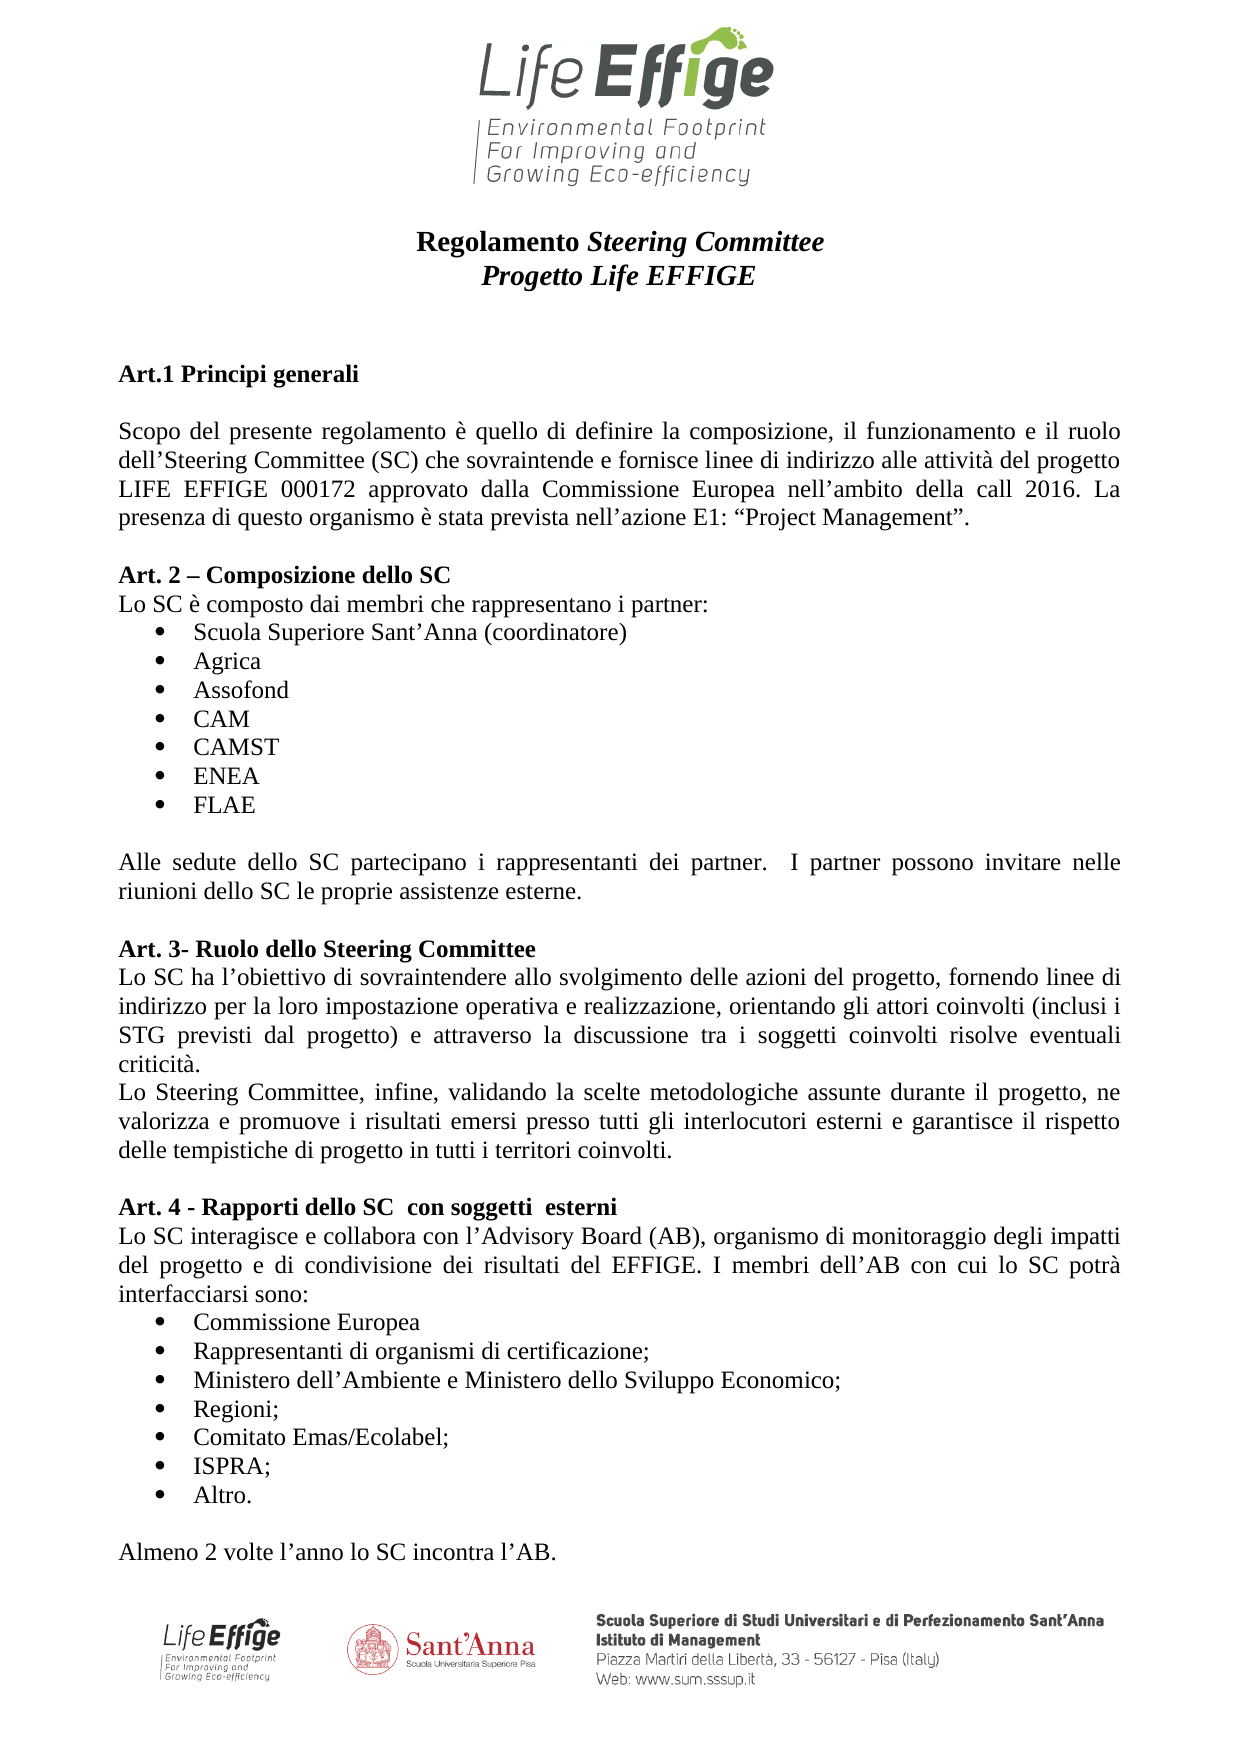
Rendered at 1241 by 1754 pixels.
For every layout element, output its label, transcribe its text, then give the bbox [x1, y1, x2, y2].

list Ministero dell’Ambiente e Ministero dello Sviluppo Economico; [156, 1365, 1122, 1394]
text Art. 3- Ruolo dello Steering Committee [118, 934, 1122, 962]
text Regolamento Steering Committee [118, 224, 1122, 258]
text Scopo del presente regolamento è quello di definire la composizione, il funzionamento e il ruolo dell’Steering Committee (SC) che sovraintende e fornisce linee di indirizzo alle attività del progetto LIFE EFFIGE 000172 approvato dalla Commissione Europea nell’ambito della call 2016. La presenza di questo organismo è stata prevista nell’azione E1: “Project Management”. [118, 416, 1122, 531]
list ENEA [156, 761, 1122, 790]
text Lo SC interagisce e collabora con l’Advisory Board (AB), organismo di monitoraggio degli impatti del progetto e di condivisione dei risultati del EFFIGE. I membri dell’AB con cui lo SC potrà interfacciarsi sono: [118, 1221, 1122, 1307]
list Rappresentanti di organismi di certificazione; [156, 1336, 1122, 1365]
list FLAE [156, 790, 1122, 819]
list Scuola Superiore Sant’Anna (coordinatore) [156, 617, 1122, 646]
list Comitato Emas/Ecolabel; [156, 1422, 1122, 1451]
list CAMST [156, 732, 1122, 761]
text Almeno 2 volte l’anno lo SC incontra l’AB. [118, 1537, 1122, 1566]
list Regioni; [156, 1394, 1122, 1422]
picture [118, 1597, 1122, 1696]
text Progetto Life EFFIGE [118, 258, 1122, 292]
text Alle sedute dello SC partecipano i rappresentanti dei partner. I partner possono invitare nelle riunioni dello SC le proprie assistenze esterne. [118, 847, 1122, 905]
text Lo Steering Committee, infine, validando la scelte metodologiche assunte durante il progetto, ne valorizza e promuove i risultati emersi presso tutti gli interlocutori esterni e garantisce il rispetto delle tempistiche di progetto in tutti i territori coinvolti. [118, 1077, 1122, 1164]
list CAM [156, 704, 1122, 732]
list Assofond [156, 675, 1122, 704]
text Lo SC ha l’obiettivo di sovraintendere allo svolgimento delle azioni del progetto, fornendo linee di indirizzo per la loro impostazione operativa e realizzazione, orientando gli attori coinvolti (inclusi i STG previsti dal progetto) e attraverso la discussione tra i soggetti coinvolti risolve eventuali criticità. [118, 962, 1122, 1077]
text Lo SC è composto dai membri che rappresentano i partner: [118, 589, 1122, 617]
text Art. 4 - Rapporti dello SC con soggetti esterni [118, 1192, 1122, 1221]
subtitle Art. 2 – Composizione dello SC [118, 560, 1122, 589]
list Commissione Europea [156, 1307, 1122, 1336]
text Art.1 Principi generali [118, 359, 1122, 387]
list ISPRA; [156, 1451, 1122, 1480]
picture [421, 25, 819, 188]
list Altro. [156, 1480, 1122, 1509]
list Agrica [156, 646, 1122, 675]
